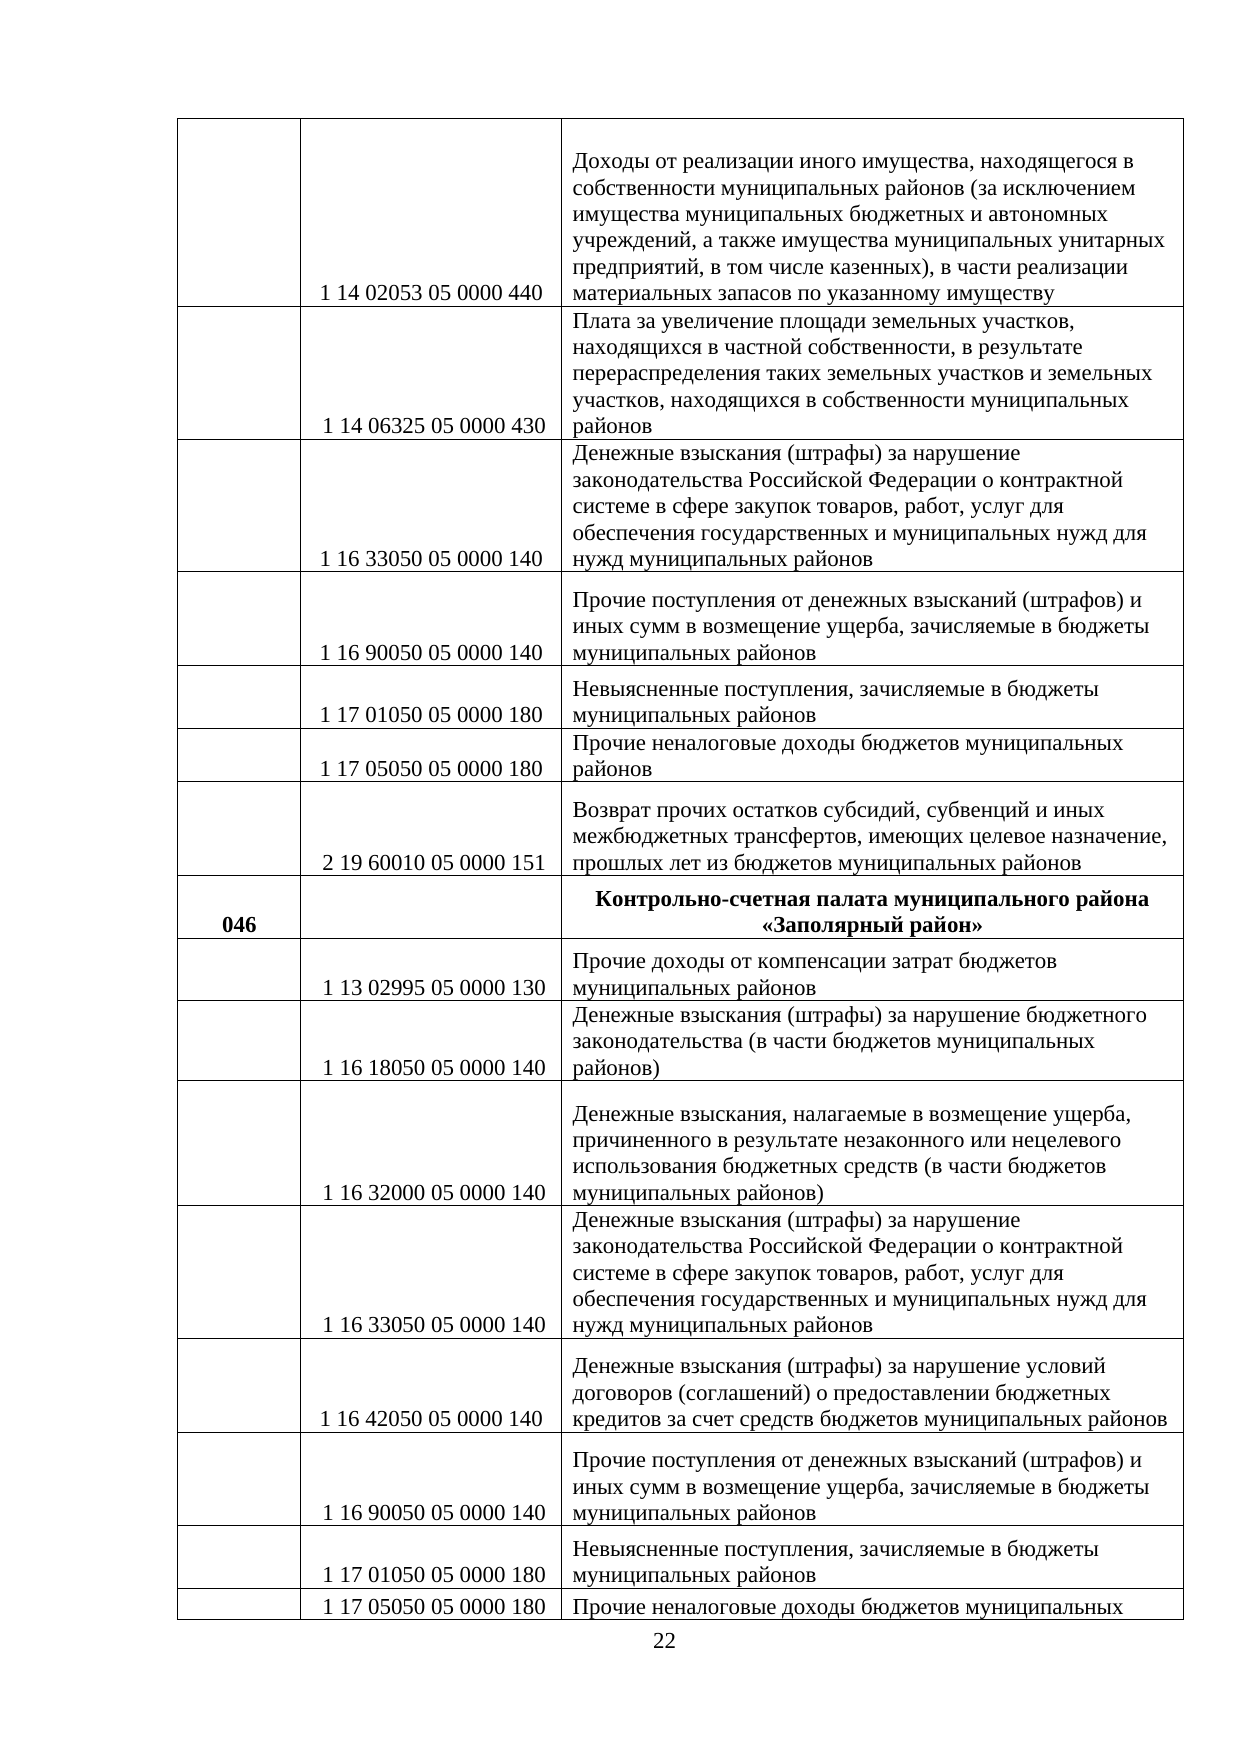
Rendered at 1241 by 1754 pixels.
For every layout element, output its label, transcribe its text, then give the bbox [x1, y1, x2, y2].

table_cell 1 16 18050 05 0000 140 [301, 1001, 561, 1080]
table_cell [178, 1001, 300, 1080]
table_cell [178, 1081, 300, 1205]
table_cell 2 19 60010 05 0000 151 [301, 782, 561, 875]
table_cell [178, 1339, 300, 1432]
table_cell [178, 782, 300, 875]
table_cell [178, 729, 300, 781]
table_cell Невыясненные поступления, зачисляемые в бюджеты муниципальных районов [562, 666, 1183, 727]
table_cell Прочие неналоговые доходы бюджетов муниципальных районов [562, 729, 1183, 781]
table_cell Прочие поступления от денежных взысканий (штрафов) и иных сумм в возмещение ущерба, зачисляемые в бюджеты муниципальных районов [562, 572, 1183, 665]
table_cell [178, 307, 300, 438]
table_cell Прочие поступления от денежных взысканий (штрафов) и иных сумм в возмещение ущерба, зачисляемые в бюджеты муниципальных районов [562, 1433, 1183, 1525]
table_cell [178, 440, 300, 571]
table_cell 1 16 32000 05 0000 140 [301, 1081, 561, 1205]
table_cell [178, 939, 300, 1000]
table_cell 1 14 02053 05 0000 440 [301, 119, 561, 306]
table_cell [178, 1526, 300, 1588]
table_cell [562, 1589, 1183, 1619]
table_cell 1 16 33050 05 0000 140 [301, 440, 561, 571]
table_cell 1 17 01050 05 0000 180 [301, 666, 561, 727]
table_cell Контрольно-счетная палата муниципального района «Заполярный район» [562, 876, 1183, 937]
table_cell 1 16 42050 05 0000 140 [301, 1339, 561, 1432]
table_cell Доходы от реализации иного имущества, находящегося в собственности муниципальных районов (за исключением имущества муниципальных бюджетных и автономных учреждений, а также имущества муниципальных унитарных предприятий, в том числе казенных), в части реализации материальных запасов по указанному имуществу [562, 119, 1183, 306]
table_cell [301, 876, 561, 937]
table_cell Возврат прочих остатков субсидий, субвенций и иных межбюджетных трансфертов, имеющих целевое назначение, прошлых лет из бюджетов муниципальных районов [562, 782, 1183, 875]
table_cell Прочие доходы от компенсации затрат бюджетов муниципальных районов [562, 939, 1183, 1000]
table_cell Денежные взыскания (штрафы) за нарушение законодательства Российской Федерации о контрактной системе в сфере закупок товаров, работ, услуг для обеспечения государственных и муниципальных нужд для нужд муниципальных районов [562, 1206, 1183, 1338]
table_cell Денежные взыскания (штрафы) за нарушение бюджетного законодательства (в части бюджетов муниципальных районов) [562, 1001, 1183, 1080]
table_cell Денежные взыскания (штрафы) за нарушение условий договоров (соглашений) о предоставлении бюджетных кредитов за счет средств бюджетов муниципальных районов [562, 1339, 1183, 1432]
table_cell [178, 1589, 300, 1619]
table_cell [178, 1206, 300, 1338]
table_cell 1 17 05050 05 0000 180 [301, 729, 561, 781]
table_cell 046 [178, 876, 300, 937]
table_cell [178, 666, 300, 727]
table_cell Плата за увеличение площади земельных участков, находящихся в частной собственности, в результате перераспределения таких земельных участков и земельных участков, находящихся в собственности муниципальных районов [562, 307, 1183, 438]
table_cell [301, 1589, 561, 1619]
table_cell Невыясненные поступления, зачисляемые в бюджеты муниципальных районов [562, 1526, 1183, 1588]
table_cell 1 16 33050 05 0000 140 [301, 1206, 561, 1338]
table_cell 1 14 06325 05 0000 430 [301, 307, 561, 438]
table_cell [178, 1433, 300, 1525]
table_cell Денежные взыскания, налагаемые в возмещение ущерба, причиненного в результате незаконного или нецелевого использования бюджетных средств (в части бюджетов муниципальных районов) [562, 1081, 1183, 1205]
table_cell 1 13 02995 05 0000 130 [301, 939, 561, 1000]
table_cell 1 16 90050 05 0000 140 [301, 572, 561, 665]
table_cell Денежные взыскания (штрафы) за нарушение законодательства Российской Федерации о контрактной системе в сфере закупок товаров, работ, услуг для обеспечения государственных и муниципальных нужд для нужд муниципальных районов [562, 440, 1183, 571]
table_cell 1 16 90050 05 0000 140 [301, 1433, 561, 1525]
table_cell [178, 572, 300, 665]
table_cell [178, 119, 300, 306]
table_cell 1 17 01050 05 0000 180 [301, 1526, 561, 1588]
